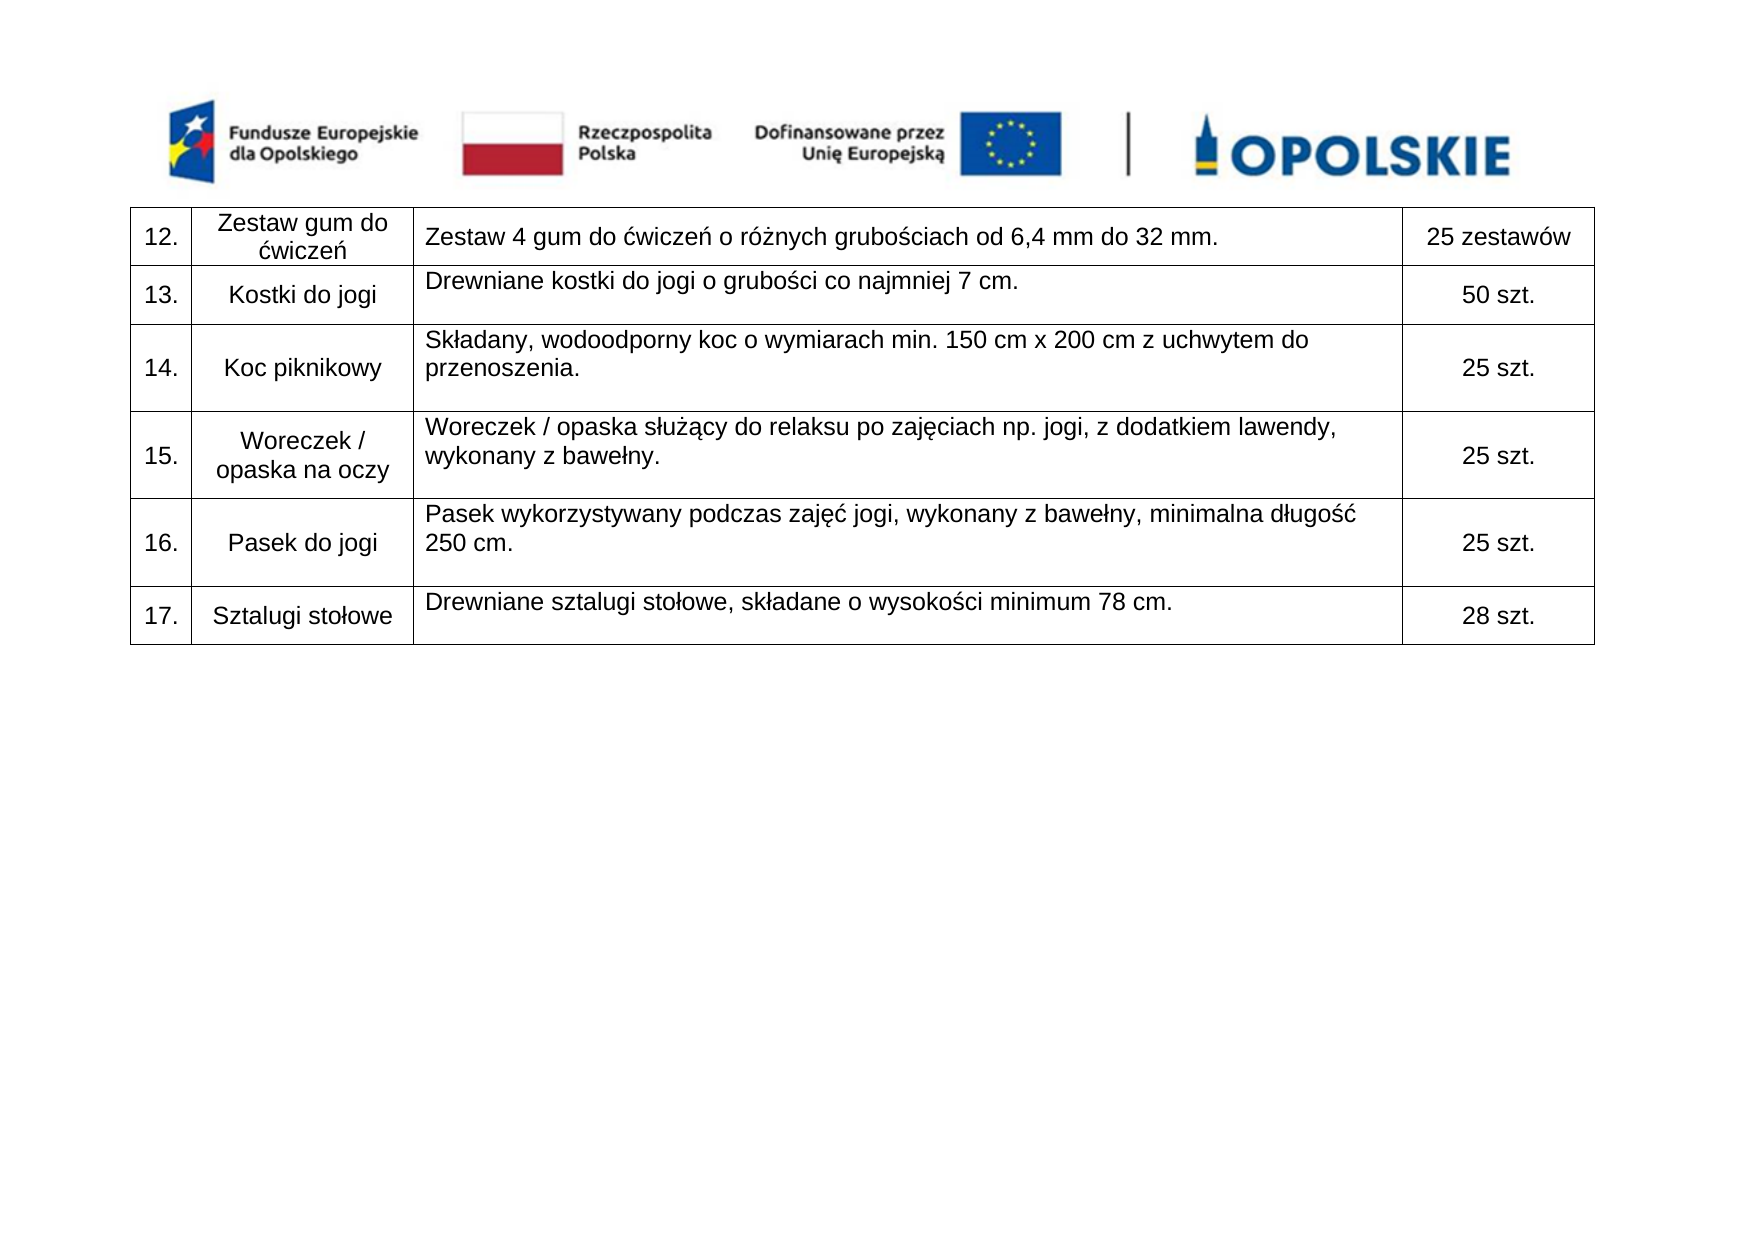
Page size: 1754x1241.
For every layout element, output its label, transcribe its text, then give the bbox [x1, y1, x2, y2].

table_cell Pasek do jogi [192, 499, 413, 586]
table_cell 17. [131, 587, 191, 644]
table_cell Zestaw 4 gum do ćwiczeń o różnych grubościach od 6,4 mm do 32 mm. [414, 208, 1402, 265]
table_cell 16. [131, 499, 191, 586]
table_cell 12. [131, 208, 191, 265]
table_cell 50 szt. [1403, 266, 1594, 324]
table_cell Składany, wodoodporny koc o wymiarach min. 150 cm x 200 cm z uchwytem do przenoszenia. [414, 325, 1402, 411]
table_cell 14. [131, 325, 191, 411]
table_cell Zestaw gum do ćwiczeń [192, 208, 413, 265]
table_cell Drewniane kostki do jogi o grubości co najmniej 7 cm. [414, 266, 1402, 324]
table_cell Drewniane sztalugi stołowe, składane o wysokości minimum 78 cm. [414, 587, 1402, 644]
table_cell Woreczek / opaska na oczy [192, 412, 413, 498]
table_cell Sztalugi stołowe [192, 587, 413, 644]
table_cell 28 szt. [1403, 587, 1594, 644]
table_cell 15. [131, 412, 191, 498]
table_cell 25 szt. [1403, 412, 1594, 498]
table_cell Koc piknikowy [192, 325, 413, 411]
table_cell 25 zestawów [1403, 208, 1594, 265]
table_cell Woreczek / opaska służący do relaksu po zajęciach np. jogi, z dodatkiem lawendy, wykonany z bawełny. [414, 412, 1402, 498]
table_cell Pasek wykorzystywany podczas zajęć jogi, wykonany z bawełny, minimalna długość 250 cm. [414, 499, 1402, 586]
table_cell 25 szt. [1403, 499, 1594, 586]
table_cell 25 szt. [1403, 325, 1594, 411]
table_cell 13. [131, 266, 191, 324]
picture [147, 73, 1533, 207]
table_cell Kostki do jogi [192, 266, 413, 324]
